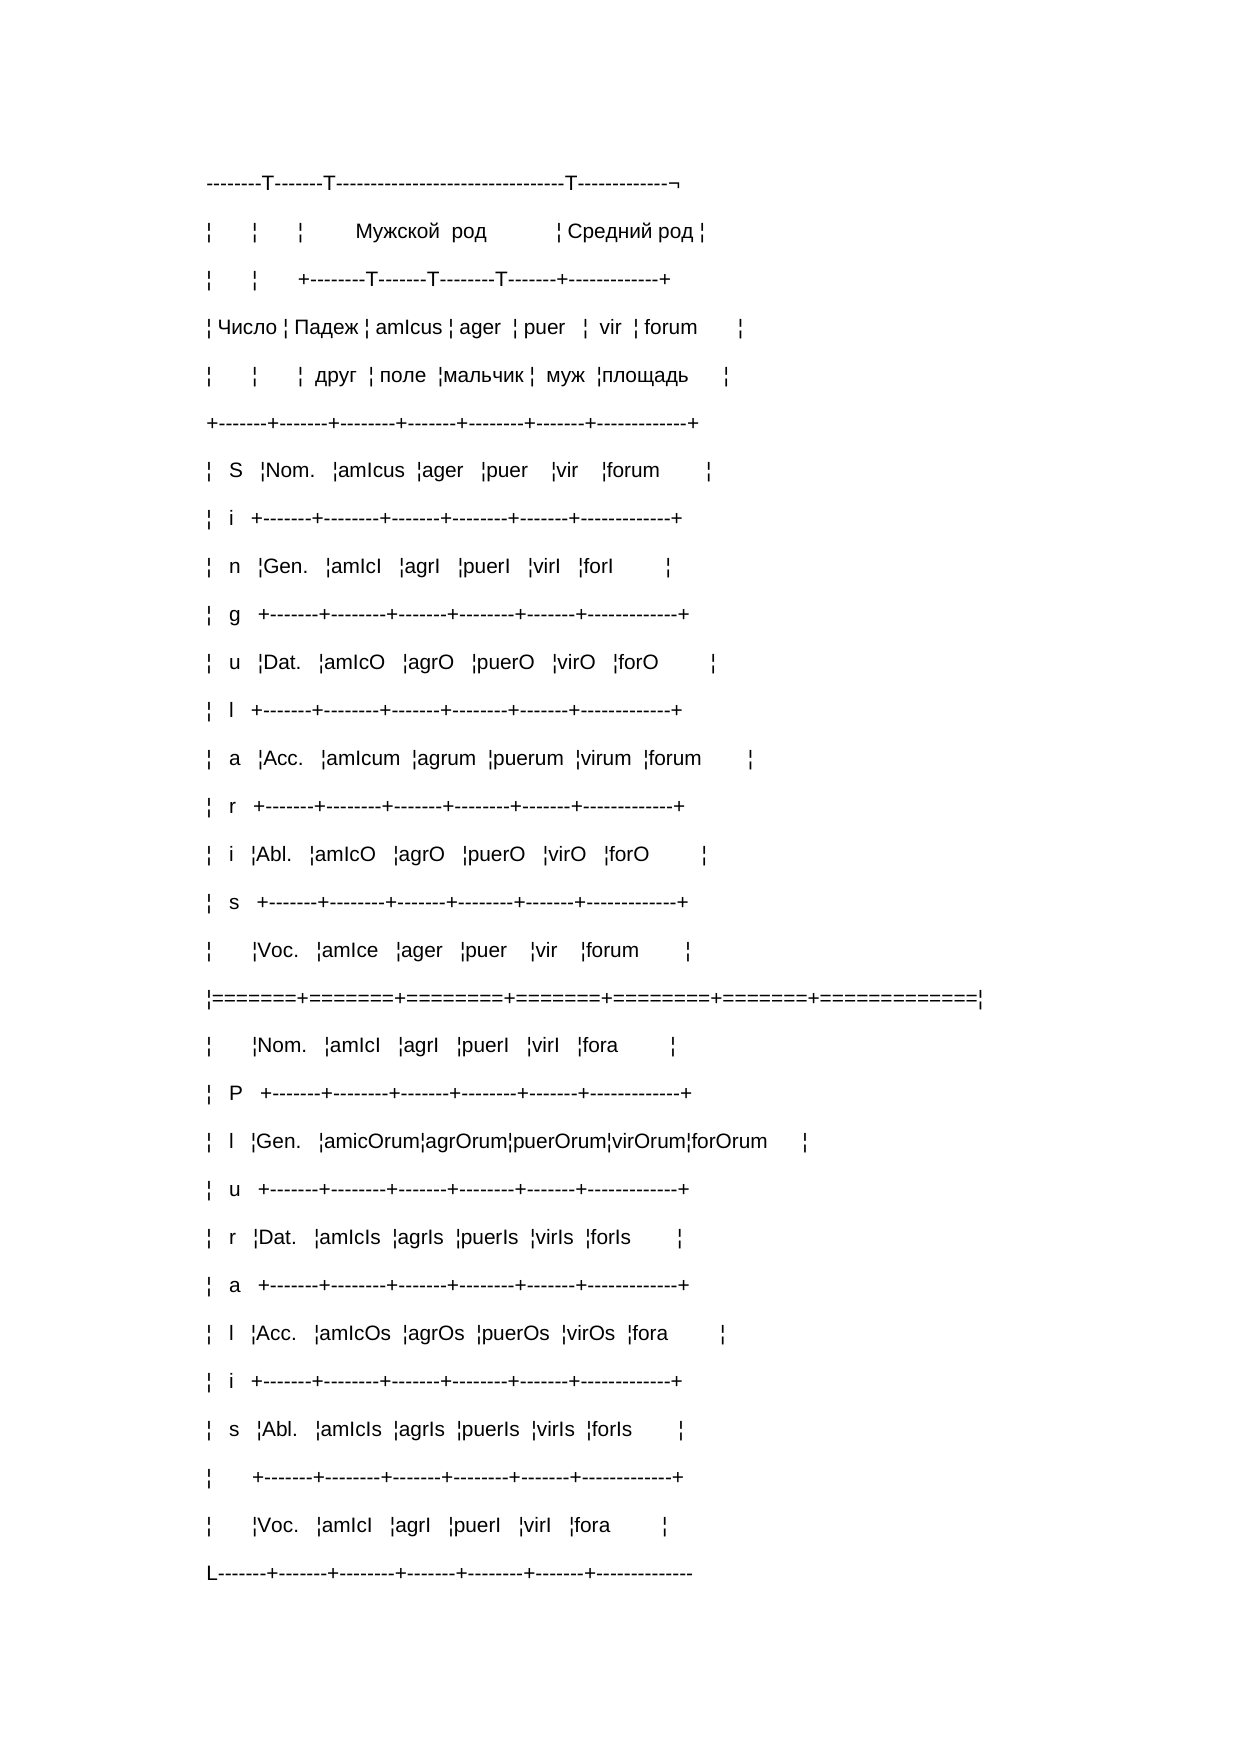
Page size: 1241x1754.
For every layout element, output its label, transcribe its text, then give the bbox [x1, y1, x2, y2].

text ¦ l ¦Acc. ¦amIcOs ¦agrOs ¦puerOs ¦virOs ¦fora ¦ [177, 1321, 1152, 1345]
text ¦ n ¦Gen. ¦amIcI ¦agrI ¦puerI ¦virI ¦forI ¦ [177, 554, 1152, 578]
text ¦ P +-------+--------+-------+--------+-------+-------------+ [177, 1081, 1152, 1105]
text ¦ i ¦Abl. ¦amIcO ¦agrO ¦puerO ¦virO ¦forO ¦ [177, 842, 1152, 866]
text --------T-------T---------------------------------T-------------¬ [177, 171, 1152, 195]
text ¦ u +-------+--------+-------+--------+-------+-------------+ [177, 1177, 1152, 1201]
text ¦ +-------+--------+-------+--------+-------+-------------+ [177, 1464, 1152, 1488]
text ¦ ¦ ¦ Мужской род ¦ Средний род ¦ [177, 219, 1152, 243]
text +-------+-------+--------+-------+--------+-------+-------------+ [177, 410, 1152, 434]
text ¦ ¦ ¦ друг ¦ поле ¦мальчик ¦ муж ¦площадь ¦ [177, 362, 1152, 386]
text ¦ ¦ +--------T-------T--------T-------+-------------+ [177, 267, 1152, 291]
text ¦ ¦Voc. ¦amIce ¦ager ¦puer ¦vir ¦forum ¦ [177, 937, 1152, 961]
text ¦=======+=======+========+=======+========+=======+=============¦ [177, 985, 1152, 1009]
text ¦ l ¦Gen. ¦amicOrum¦agrOrum¦puerOrum¦virOrum¦forOrum ¦ [177, 1129, 1152, 1153]
text ¦ i +-------+--------+-------+--------+-------+-------------+ [177, 506, 1152, 530]
text ¦ ¦Nom. ¦amIcI ¦agrI ¦puerI ¦virI ¦fora ¦ [177, 1033, 1152, 1057]
text ¦ l +-------+--------+-------+--------+-------+-------------+ [177, 698, 1152, 722]
text ¦ s ¦Abl. ¦amIcIs ¦agrIs ¦puerIs ¦virIs ¦forIs ¦ [177, 1417, 1152, 1441]
text ¦ r +-------+--------+-------+--------+-------+-------------+ [177, 794, 1152, 818]
text ¦ u ¦Dat. ¦amIcO ¦agrO ¦puerO ¦virO ¦forO ¦ [177, 650, 1152, 674]
text ¦ i +-------+--------+-------+--------+-------+-------------+ [177, 1369, 1152, 1393]
text ¦ S ¦Nom. ¦amIcus ¦ager ¦puer ¦vir ¦forum ¦ [177, 458, 1152, 482]
text ¦ ¦Voc. ¦amIcI ¦agrI ¦puerI ¦virI ¦fora ¦ [177, 1512, 1152, 1536]
text ¦ r ¦Dat. ¦amIcIs ¦agrIs ¦puerIs ¦virIs ¦forIs ¦ [177, 1225, 1152, 1249]
text ¦ s +-------+--------+-------+--------+-------+-------------+ [177, 889, 1152, 913]
text ¦ a ¦Acc. ¦amIcum ¦agrum ¦puerum ¦virum ¦forum ¦ [177, 746, 1152, 770]
text L-------+-------+--------+-------+--------+-------+-------------- [177, 1560, 1152, 1584]
text ¦ g +-------+--------+-------+--------+-------+-------------+ [177, 602, 1152, 626]
text ¦ Число ¦ Падеж ¦ amIcus ¦ ager ¦ puer ¦ vir ¦ forum ¦ [177, 314, 1152, 338]
text ¦ a +-------+--------+-------+--------+-------+-------------+ [177, 1273, 1152, 1297]
